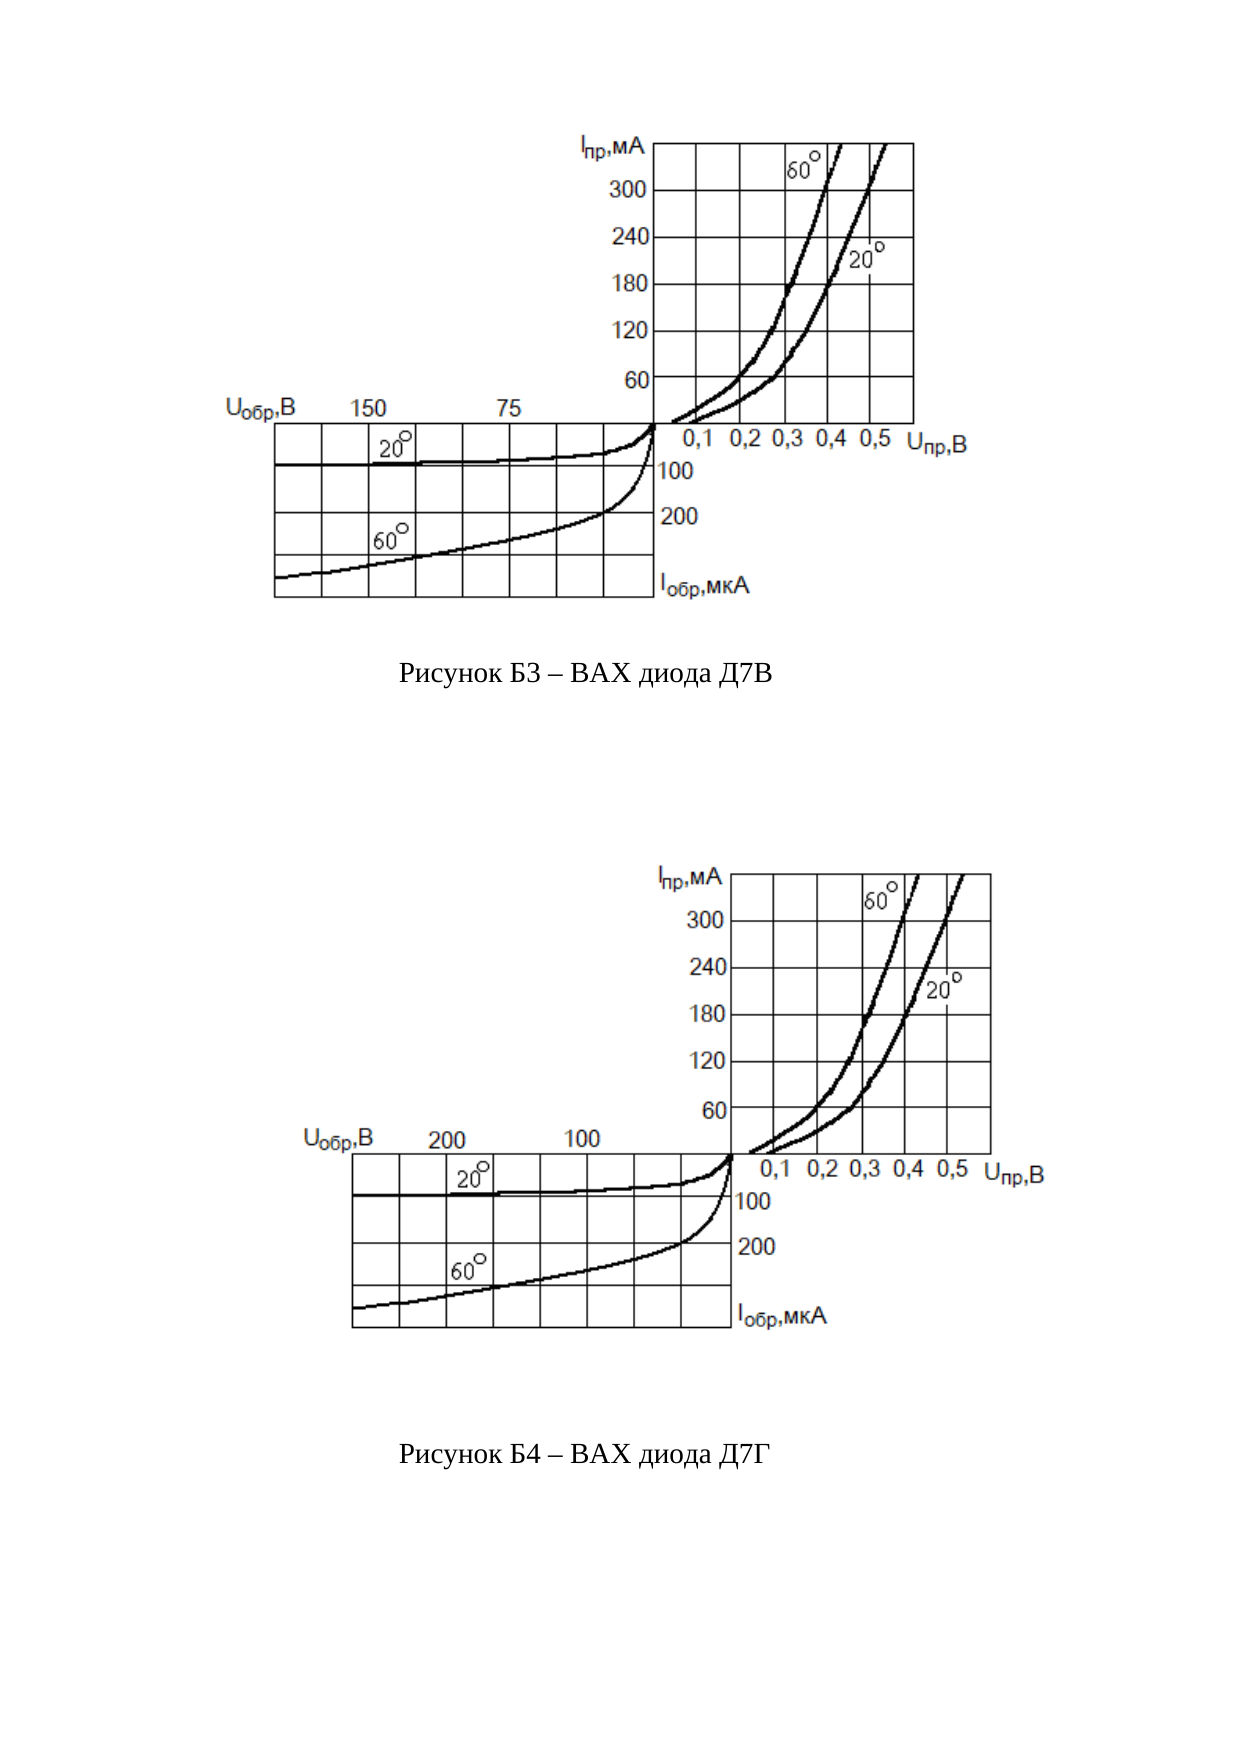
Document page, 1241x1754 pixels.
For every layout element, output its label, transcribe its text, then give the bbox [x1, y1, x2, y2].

text Рисунок Б3 – ВАХ диода Д7В [325, 656, 1152, 689]
picture [221, 118, 984, 631]
text Рисунок Б4 – ВАХ диода Д7Г [325, 1436, 1152, 1470]
picture [280, 833, 1070, 1352]
